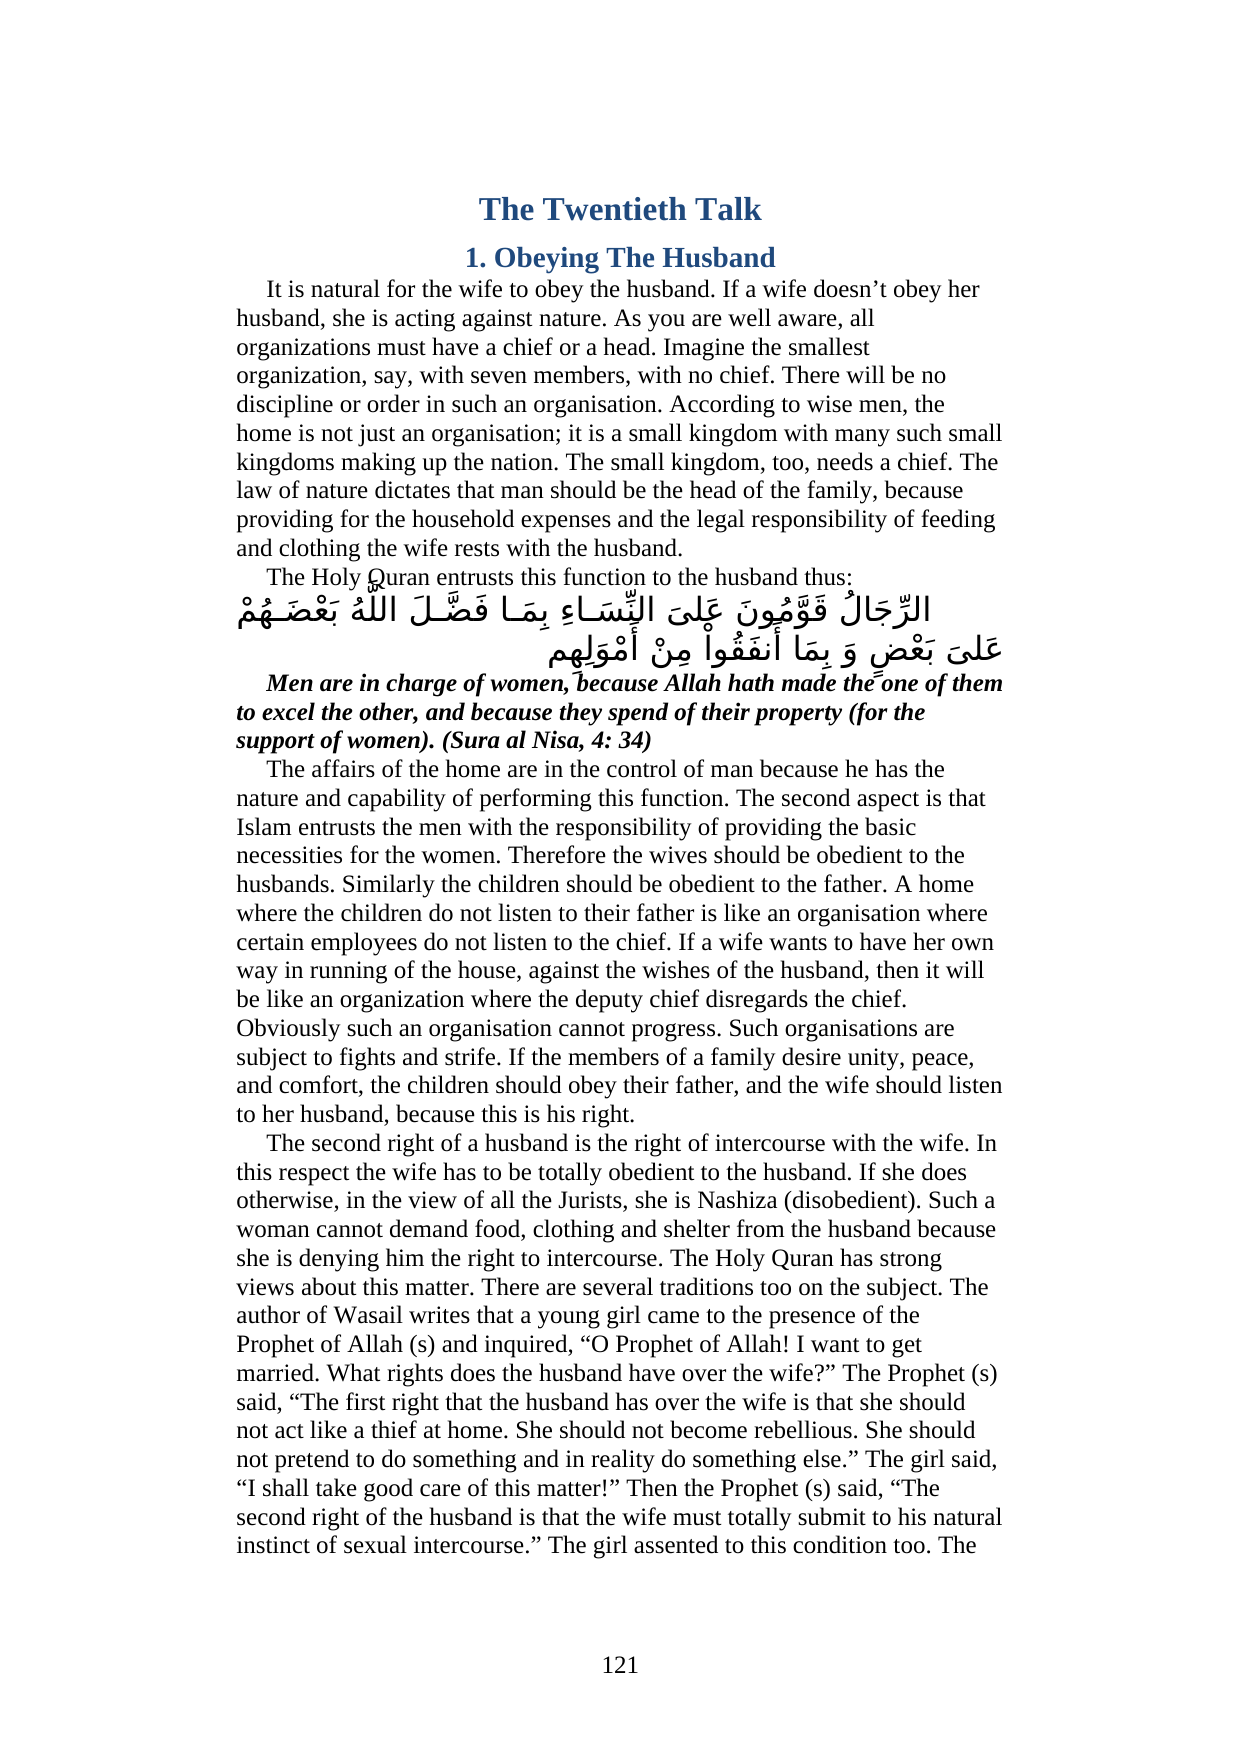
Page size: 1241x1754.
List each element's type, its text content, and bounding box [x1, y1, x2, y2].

text الرِّجَالُ قَوَّمُونَ عَلىَ النِّسَاءِ بِمَا فَضَّلَ اللَّهُ بَعْضَهُمْ عَلىَ‏ بَعْضٍ وَ بِمَا أَنفَقُواْ مِنْ أَمْوَلِهِم [236, 590, 1004, 668]
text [236, 1128, 1004, 1559]
text It is natural for the wife to obey the husband. If a wife doesn’t obey her husband, she is acting against nature. As you are well aware, all organizations must have a chief or a head. Imagine the smallest organization, say, with seven members, with no chief. There will be no discipline or order in such an organisation. According to wise men, the home is not just an organisation; it is a small kingdom with many such small kingdoms making up the nation. The small kingdom, too, needs a chief. The law of nature dictates that man should be the head of the family, because providing for the household expenses and the legal responsibility of feeding and clothing the wife rests with the husband. [236, 274, 1004, 562]
subtitle 1. Obeying The Husband [236, 241, 1004, 274]
subtitle The Twentieth Talk [236, 190, 1004, 228]
text Men are in charge of women, because Allah hath made the one of them to excel the other, and because they spend of their property (for the support of women). (Sura al Nisa, 4: 34) [236, 668, 1004, 754]
text The affairs of the home are in the control of man because he has the nature and capability of performing this function. The second aspect is that Islam entrusts the men with the responsibility of providing the basic necessities for the women. Therefore the wives should be obedient to the husbands. Similarly the children should be obedient to the father. A home where the children do not listen to their father is like an organisation where certain employees do not listen to the chief. If a wife wants to have her own way in running of the house, against the wishes of the husband, then it will be like an organization where the deputy chief disregards the chief. Obviously such an organisation cannot progress. Such organisations are subject to fights and strife. If the members of a family desire unity, peace, and comfort, the children should obey their father, and the wife should listen to her husband, because this is his right. [236, 754, 1004, 1128]
text The Holy Quran entrusts this function to the husband thus: [236, 562, 1004, 590]
